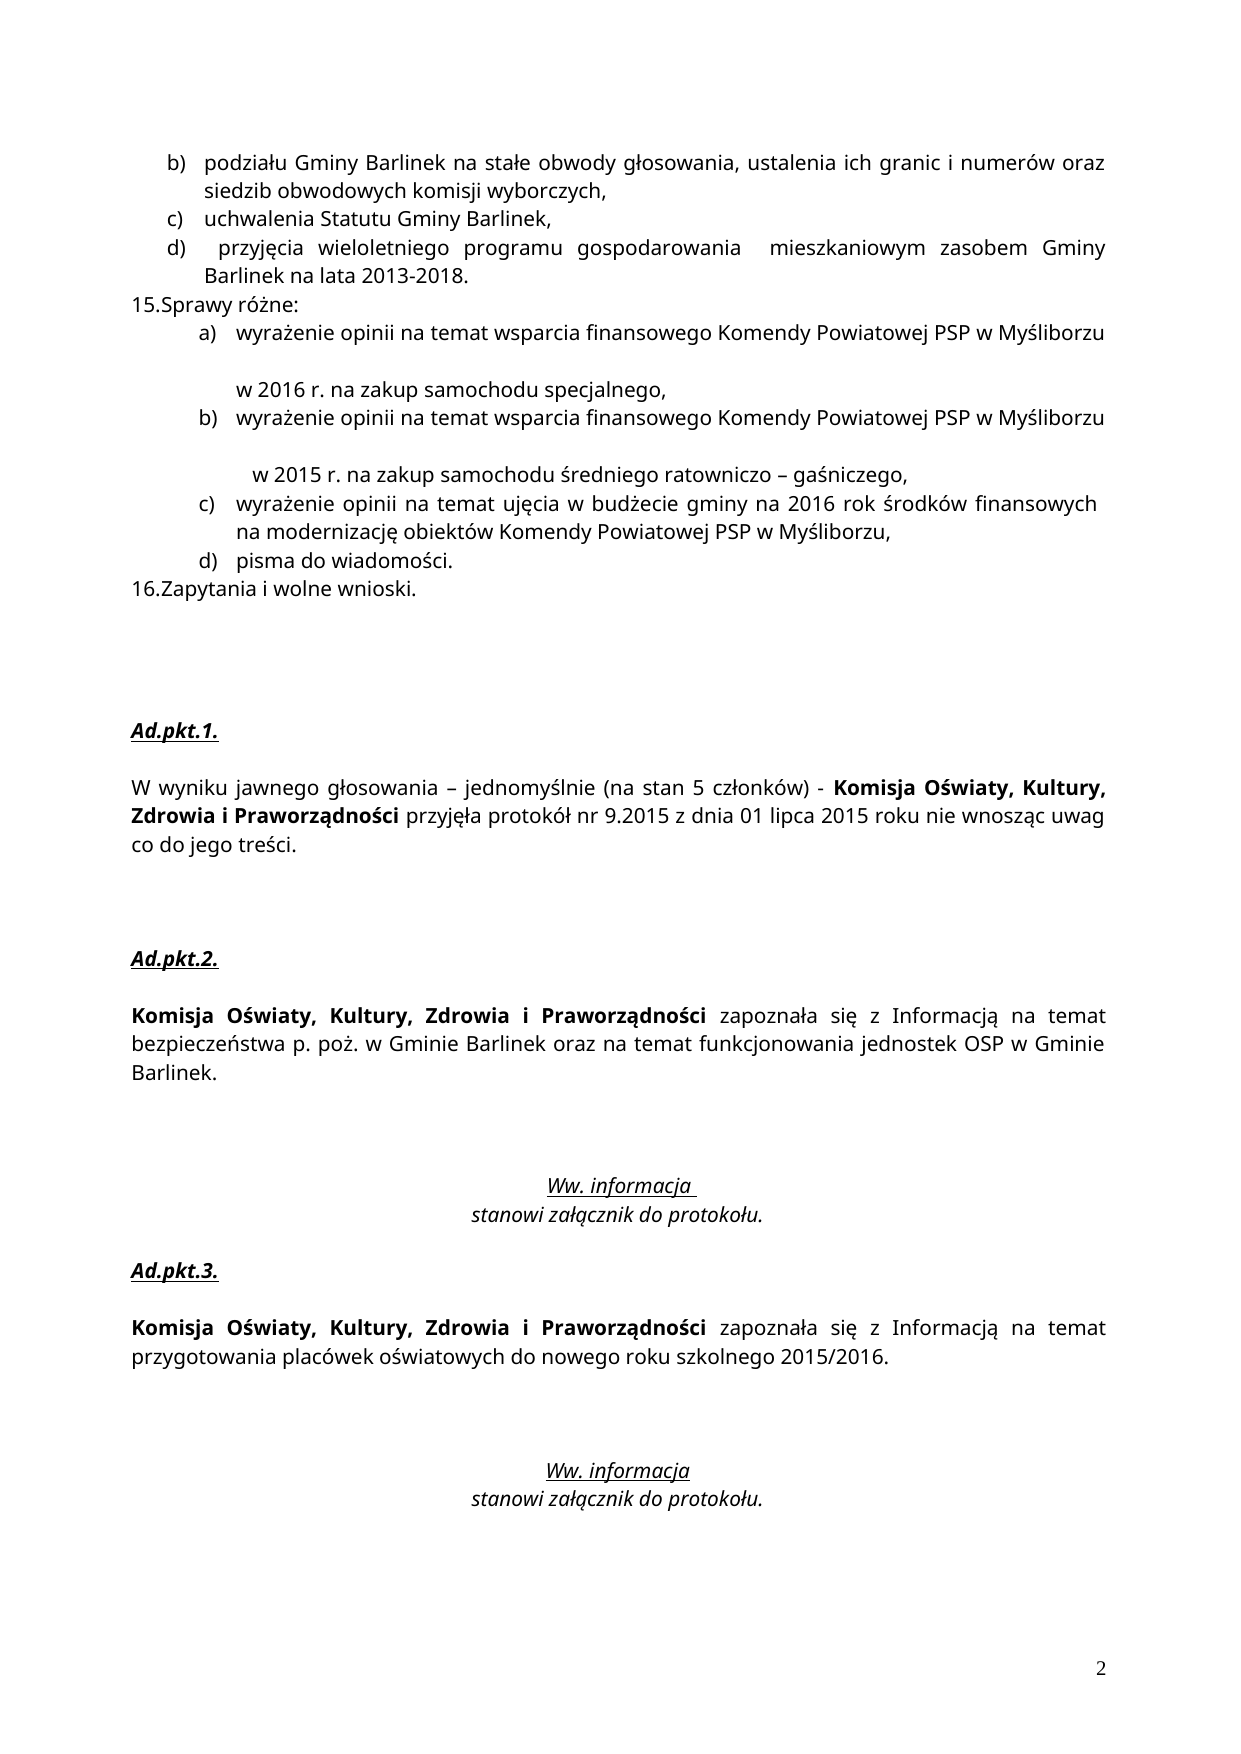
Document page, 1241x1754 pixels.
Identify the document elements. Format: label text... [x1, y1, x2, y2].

list Zapytania i wolne wnioski. [131, 574, 1106, 603]
text Ad.pkt.1. [131, 716, 1106, 745]
list pisma do wiadomości. [198, 546, 1106, 574]
list wyrażenie opinii na temat wsparcia finansowego Komendy Powiatowej PSP w Myśliborzu w 2016 r. na zakup samochodu specjalnego, [198, 318, 1106, 403]
text stanowi załącznik do protokołu. [131, 1484, 1106, 1513]
text Ww. informacja [131, 1456, 1106, 1484]
text Komisja Oświaty, Kultury, Zdrowia i Praworządności zapoznała się z Informacją na temat przygotowania placówek oświatowych do nowego roku szkolnego 2015/2016. [131, 1313, 1106, 1370]
text Ad.pkt.3. [131, 1257, 1106, 1285]
text Ww. informacja [131, 1171, 1106, 1200]
list podziału Gminy Barlinek na stałe obwody głosowania, ustalenia ich granic i numerów oraz siedzib obwodowych komisji wyborczych, [167, 148, 1106, 204]
list Sprawy różne: [131, 290, 1106, 318]
text W wyniku jawnego głosowania – jednomyślnie (na stan 5 członków) - Komisja Oświaty, Kultury, Zdrowia i Praworządności przyjęła protokół nr 9.2015 z dnia 01 lipca 2015 roku nie wnosząc uwag co do jego treści. [131, 773, 1106, 858]
list wyrażenie opinii na temat ujęcia w budżecie gminy na 2016 rok środków finansowych na modernizację obiektów Komendy Powiatowej PSP w Myśliborzu, [198, 489, 1106, 546]
text stanowi załącznik do protokołu. [131, 1200, 1106, 1228]
list uchwalenia Statutu Gminy Barlinek, [167, 204, 1106, 233]
text Komisja Oświaty, Kultury, Zdrowia i Praworządności zapoznała się z Informacją na temat bezpieczeństwa p. poż. w Gminie Barlinek oraz na temat funkcjonowania jednostek OSP w Gminie Barlinek. [131, 1001, 1106, 1086]
list przyjęcia wieloletniego programu gospodarowania mieszkaniowym zasobem Gminy Barlinek na lata 2013-2018. [167, 233, 1106, 290]
list wyrażenie opinii na temat wsparcia finansowego Komendy Powiatowej PSP w Myśliborzu w 2015 r. na zakup samochodu średniego ratowniczo – gaśniczego, [198, 403, 1106, 489]
text Ad.pkt.2. [131, 944, 1106, 972]
